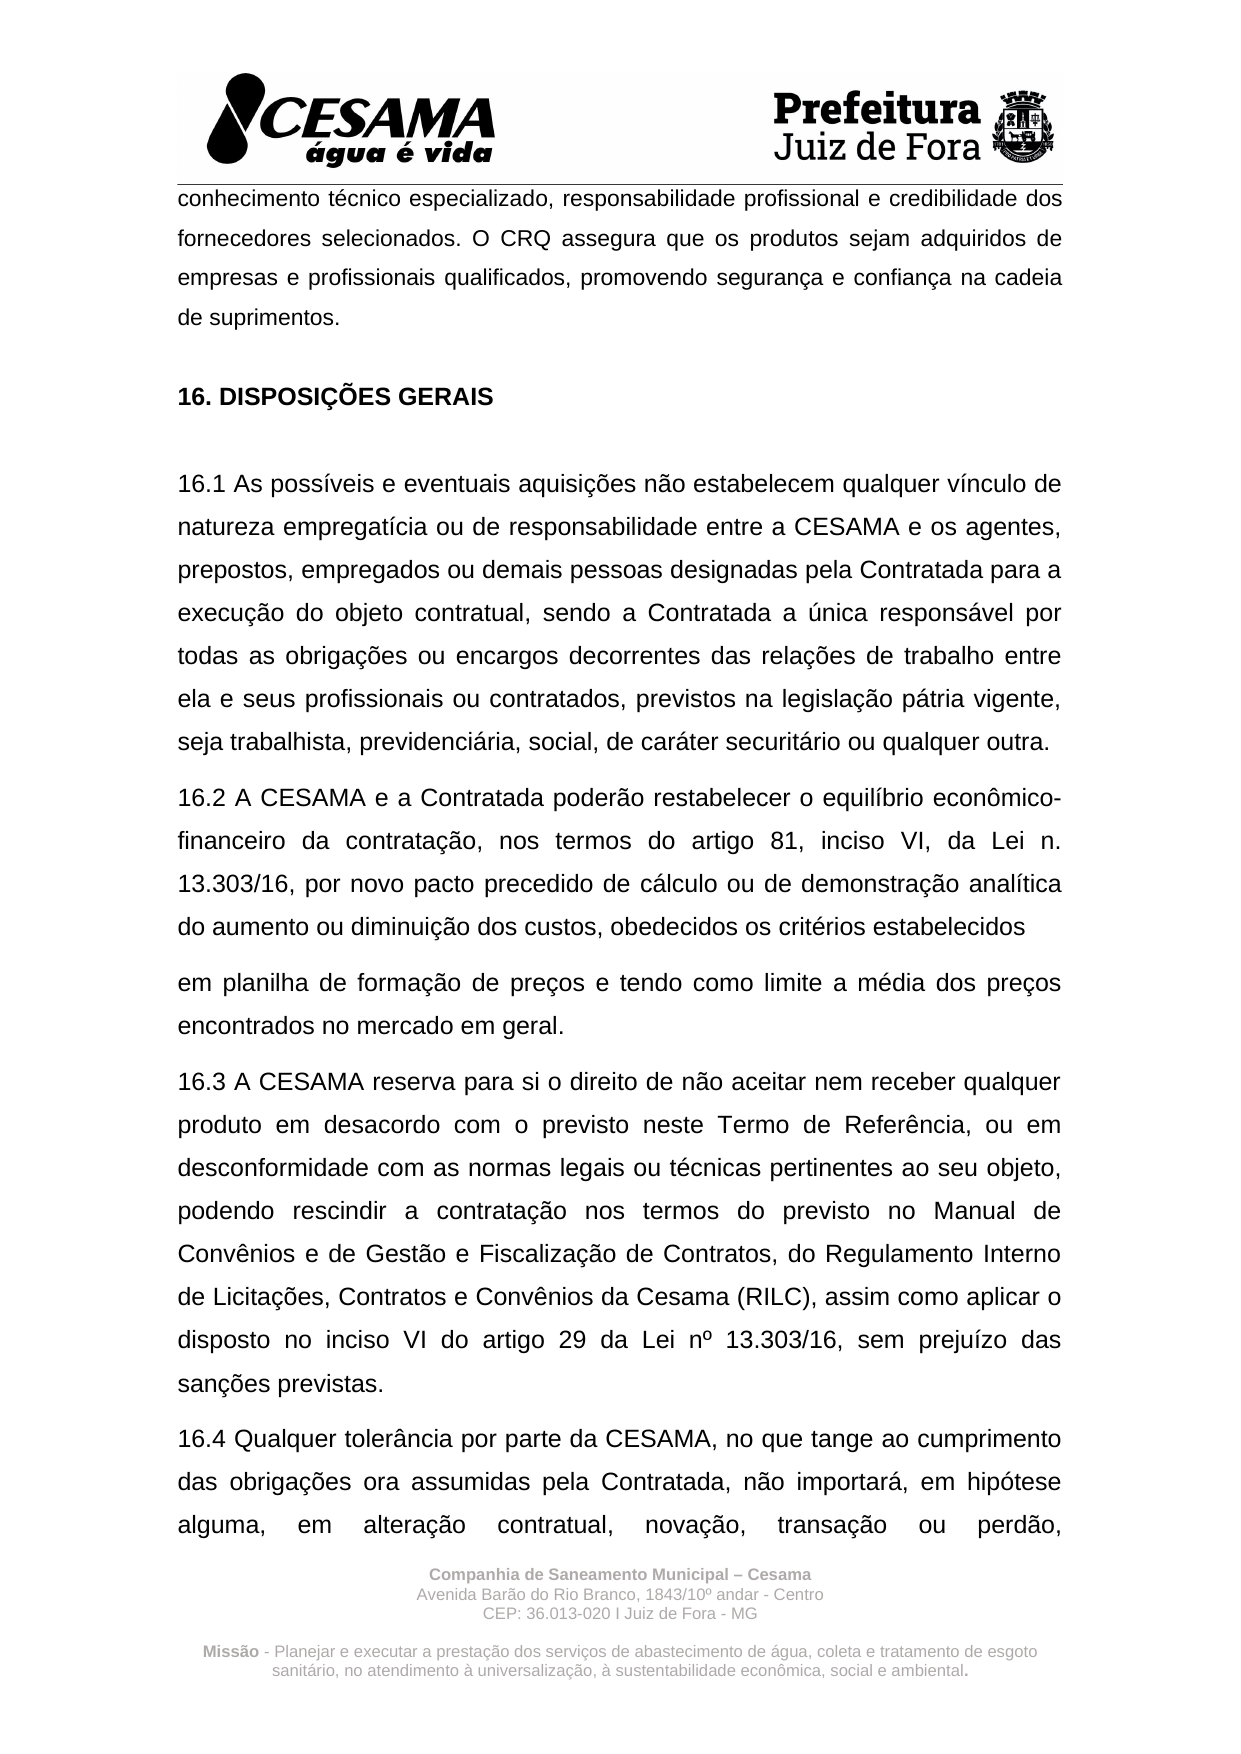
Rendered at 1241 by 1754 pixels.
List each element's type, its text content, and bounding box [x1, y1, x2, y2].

text 16.2 A CESAMA e a Contratada poderão restabelecer o equilíbrio econômico-financeiro da contratação, nos termos do artigo 81, inciso VI, da Lei n. 13.303/16, por novo pacto precedido de cálculo ou de demonstração analítica do aumento ou diminuição dos custos, obedecidos os critérios estabelecidos [177, 783, 1063, 941]
picture [177, 73, 1063, 185]
text 16.3 A CESAMA reserva para si o direito de não aceitar nem receber qualquer produto em desacordo com o previsto neste Termo de Referência, ou em desconformidade com as normas legais ou técnicas pertinentes ao seu objeto, podendo rescindir a contratação nos termos do previsto no Manual de Convênios e de Gestão e Fiscalização de Contratos, do Regulamento Interno de Licitações, Contratos e Convênios da Cesama (RILC), assim como aplicar o disposto no inciso VI do artigo 29 da Lei nº 13.303/16, sem prejuízo das sanções previstas. [177, 1067, 1063, 1397]
text 16.1 As possíveis e eventuais aquisições não estabelecem qualquer vínculo de natureza empregatícia ou de responsabilidade entre a CESAMA e os agentes, prepostos, empregados ou demais pessoas designadas pela Contratada para a execução do objeto contratual, sendo a Contratada a única responsável por todas as obrigações ou encargos decorrentes das relações de trabalho entre ela e seus profissionais ou contratados, previstos na legislação pátria vigente, seja trabalhista, previdenciária, social, de caráter securitário ou qualquer outra. [177, 469, 1063, 756]
text em planilha de formação de preços e tendo como limite a média dos preços encontrados no mercado em geral. [177, 968, 1063, 1040]
text 16. DISPOSIÇÕES GERAIS [177, 382, 1063, 411]
